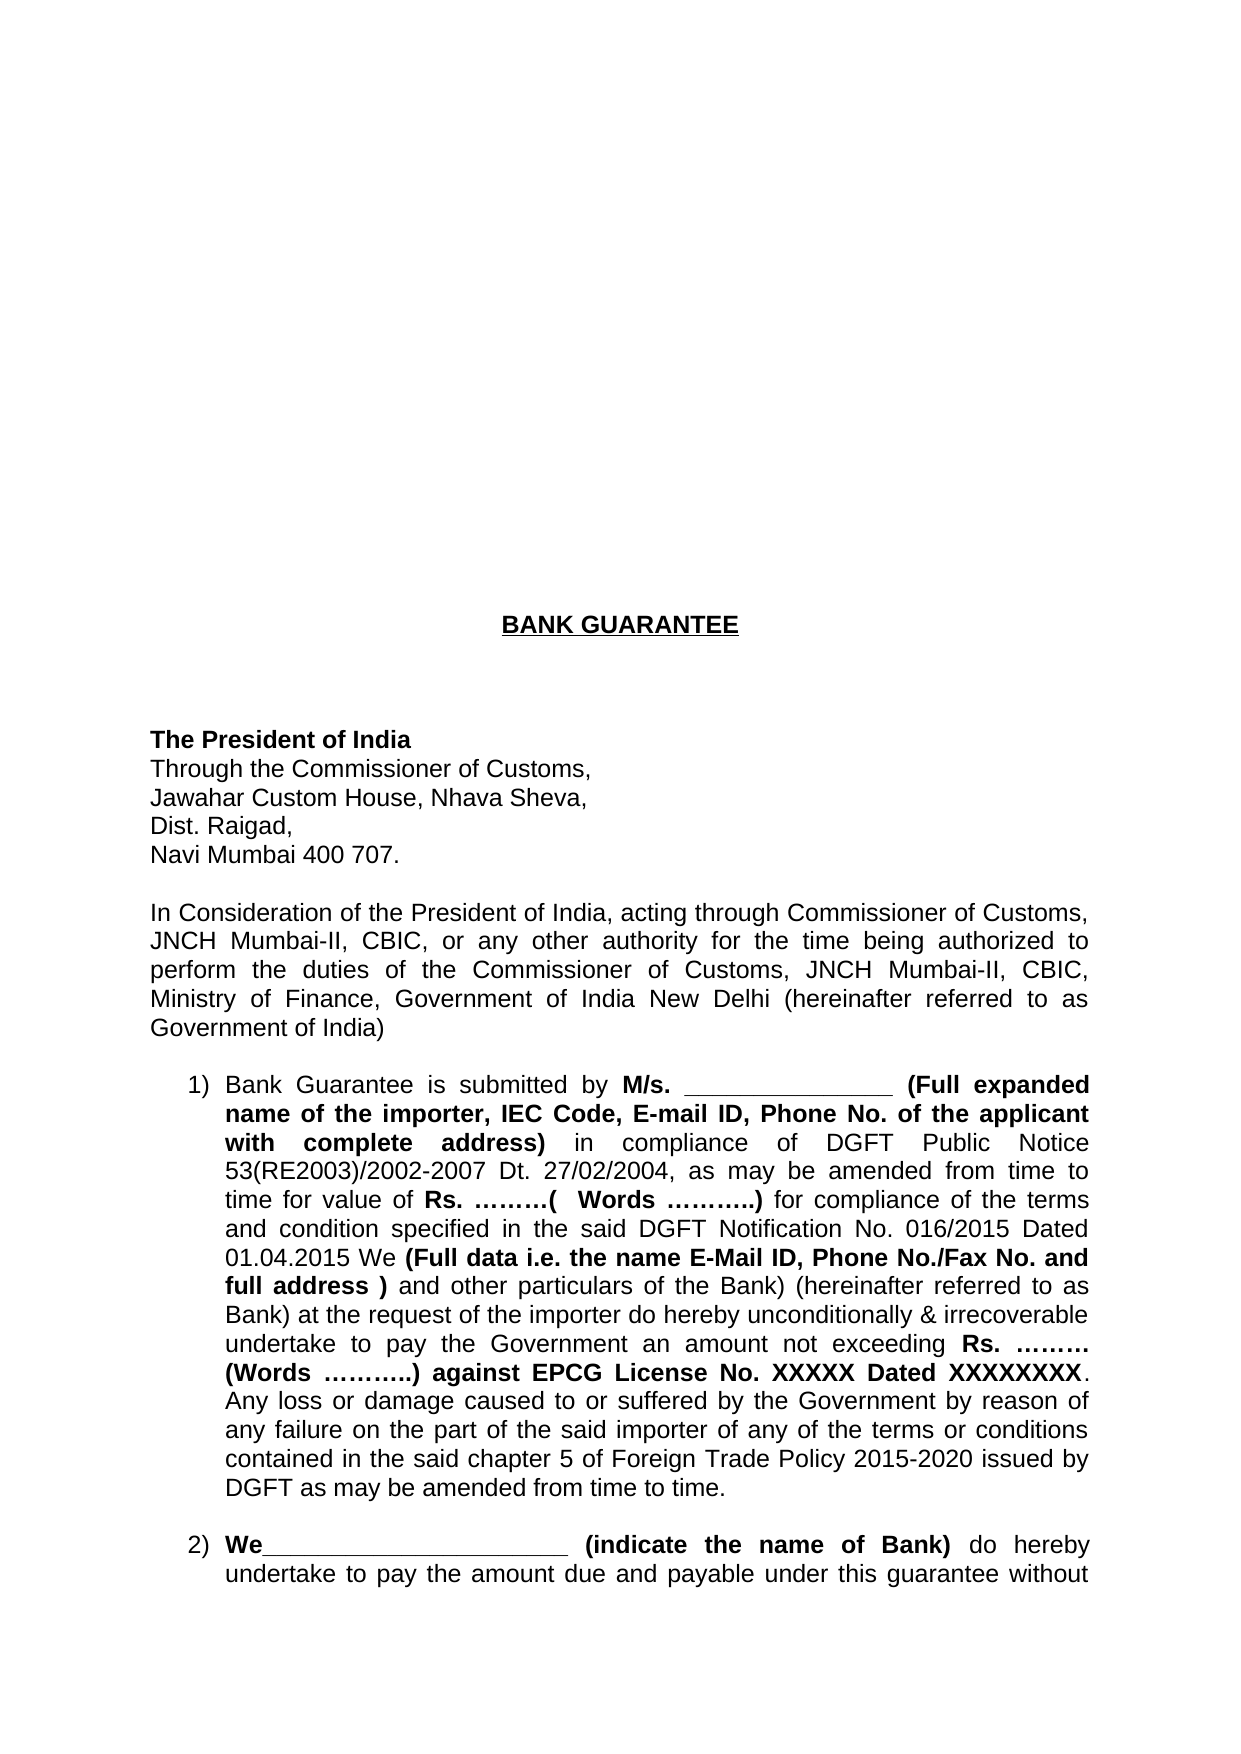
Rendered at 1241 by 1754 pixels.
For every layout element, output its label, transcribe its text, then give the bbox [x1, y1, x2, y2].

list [187, 1530, 1090, 1587]
text Navi Mumbai 400 707. [150, 840, 1090, 869]
text In Consideration of the President of India, acting through Commissioner of Customs, JNCH Mumbai-II, CBIC, or any other authority for the time being authorized to perform the duties of the Commissioner of Customs, JNCH Mumbai-II, CBIC, Ministry of Finance, Government of India New Delhi (hereinafter referred to as Government of India) [150, 897, 1090, 1041]
text Jawahar Custom House, Nhava Sheva, [150, 782, 1090, 811]
text BANK GUARANTEE [150, 610, 1090, 639]
text The President of India [150, 725, 1090, 754]
text Dist. Raigad, [150, 811, 1090, 840]
text Through the Commissioner of Customs, [150, 754, 1090, 782]
list Bank Guarantee is submitted by M/s. _______________ (Full expanded name of the importer, IEC Code, E-mail ID, Phone No. of the applicant with complete address) in compliance of DGFT Public Notice 53(RE2003)/2002-2007 Dt. 27/02/2004, as may be amended from time to time for value of Rs. ………( Words ………..) for compliance of the terms and condition specified in the said DGFT Notification No. 016/2015 Dated 01.04.2015 We (Full data i.e. the name E-Mail ID, Phone No./Fax No. and full address ) and other particulars of the Bank) (hereinafter referred to as Bank) at the request of the importer do hereby unconditionally & irrecoverable undertake to pay the Government an amount not exceeding Rs. ……… (Words ………..) against EPCG License No. XXXXX Dated XXXXXXXX. Any loss or damage caused to or suffered by the Government by reason of any failure on the part of the said importer of any of the terms or conditions contained in the said chapter 5 of Foreign Trade Policy 2015-2020 issued by DGFT as may be amended from time to time. [187, 1070, 1090, 1501]
